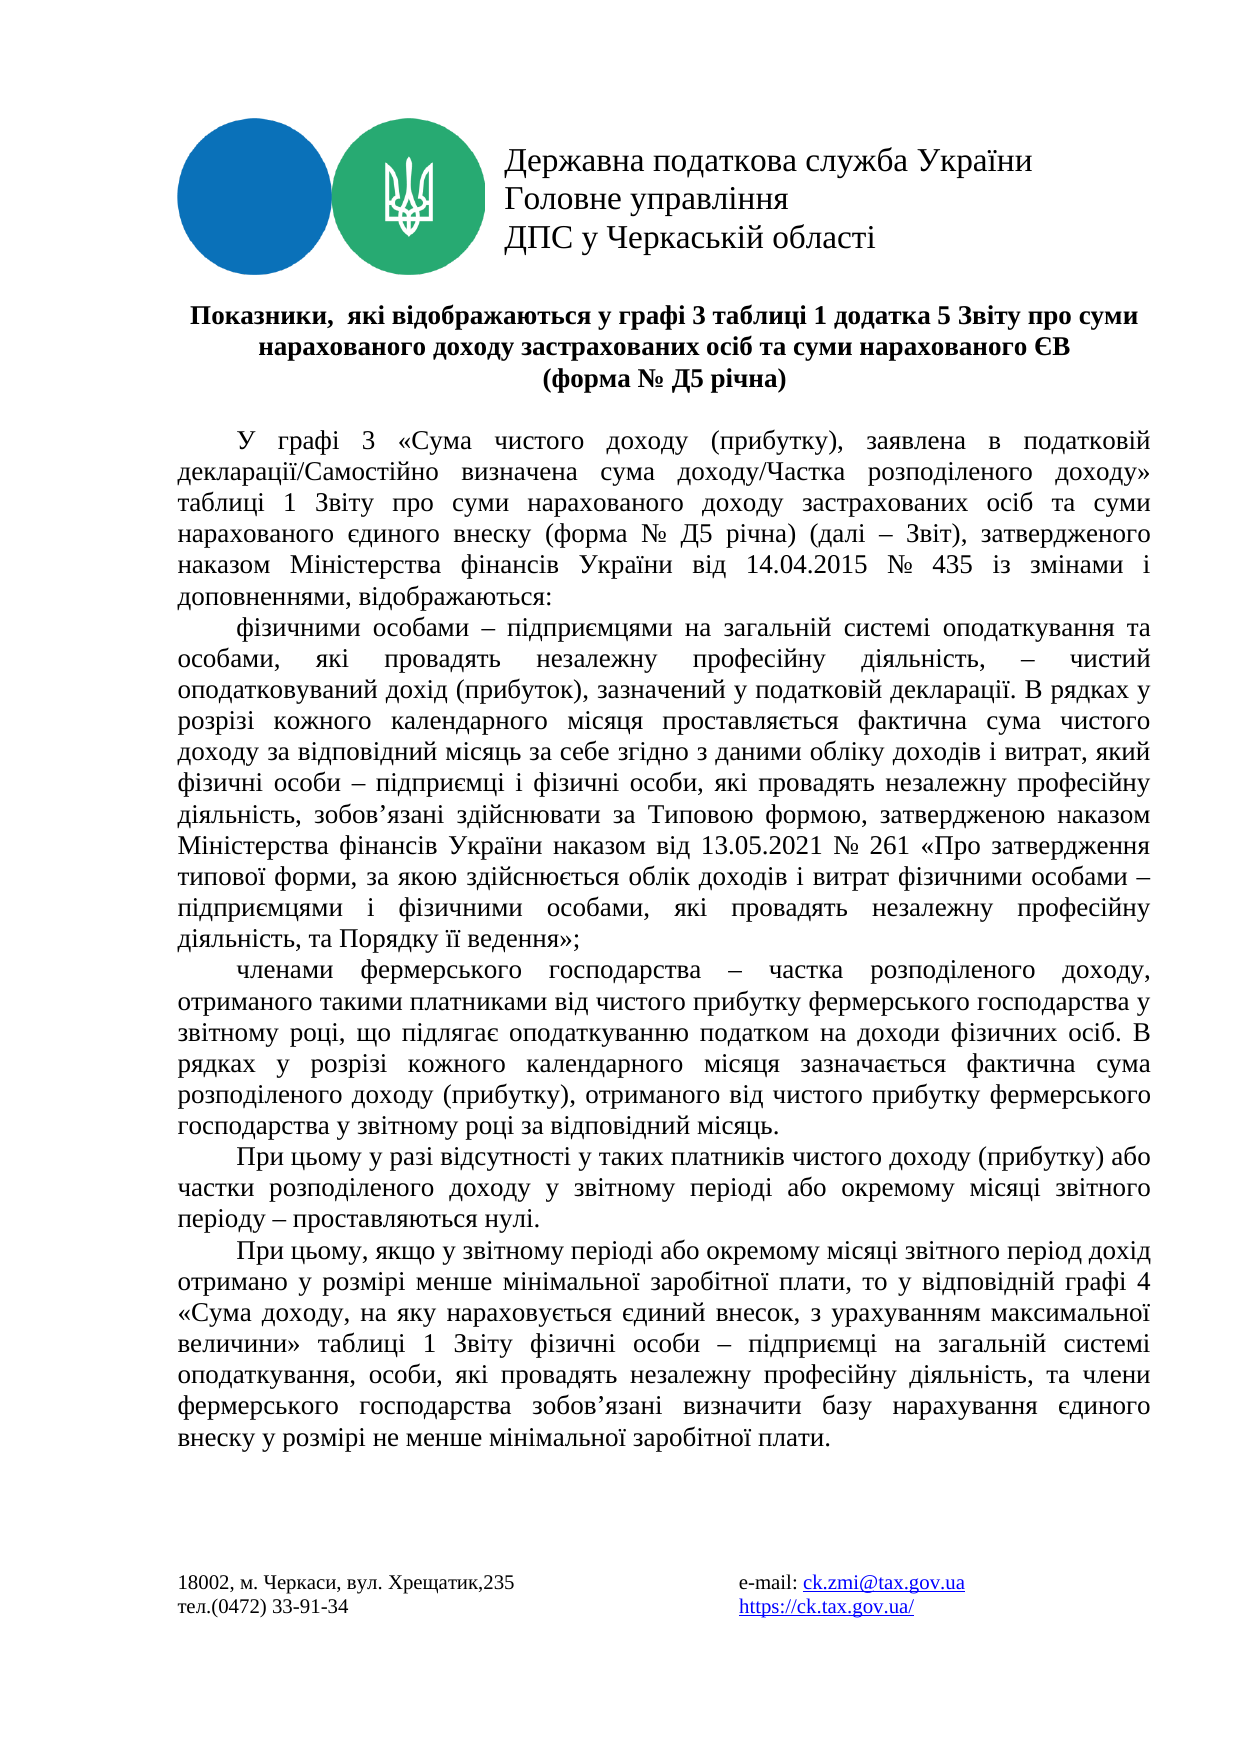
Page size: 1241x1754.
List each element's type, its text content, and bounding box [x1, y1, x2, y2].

picture [177, 118, 485, 275]
text 18002, м. Черкаси, вул. Хрещатик,235 e-mail: ck.zmi@tax.gov.ua [177, 1570, 1152, 1594]
text Показники, які відображаються у графі 3 таблиці 1 додатка 5 Звіту про суми нарахованого доходу застрахованих осіб та суми нарахованого ЄВ [177, 299, 1152, 362]
text (форма № Д5 річна) [177, 362, 1152, 393]
text тел.(0472) 33-91-34 https://ck.tax.gov.ua/ [177, 1594, 1152, 1618]
text членами фермерського господарства – частка розподіленого доходу, отриманого такими платниками від чистого прибутку фермерського господарства у звітному році, що підлягає оподаткуванню податком на доходи фізичних осіб. В рядках у розрізі кожного календарного місяця зазначається фактична сума розподіленого доходу (прибутку), отриманого від чистого прибутку фермерського господарства у звітному році за відповідний місяць. [177, 953, 1152, 1140]
text При цьому, якщо у звітному періоді або окремому місяці звітного період дохід отримано у розмірі менше мінімальної заробітної плати, то у відповідній графі 4 «Сума доходу, на яку нараховується єдиний внесок, з урахуванням максимальної величини» таблиці 1 Звіту фізичні особи – підприємці на загальній системі оподаткування, особи, які провадять незалежну професійну діяльність, та члени фермерського господарства зобов’язані визначити базу нарахування єдиного внеску у розмірі не менше мінімальної заробітної плати. [177, 1234, 1152, 1452]
text У графі 3 «Сума чистого доходу (прибутку), заявлена в податковій декларації/Самостійно визначена сума доходу/Частка розподіленого доходу» таблиці 1 Звіту про суми нарахованого доходу застрахованих осіб та суми нарахованого єдиного внеску (форма № Д5 річна) (далі – Звіт), затвердженого наказом Міністерства фінансів України від 14.04.2015 № 435 із змінами і доповненнями, відображаються: [177, 424, 1152, 611]
text При цьому у разі відсутності у таких платників чистого доходу (прибутку) або частки розподіленого доходу у звітному періоді або окремому місяці звітного періоду – проставляються нулі. [177, 1140, 1152, 1234]
text фізичними особами – підприємцями на загальній системі оподаткування та особами, які провадять незалежну професійну діяльність, – чистий оподатковуваний дохід (прибуток), зазначений у податковій декларації. В рядках у розрізі кожного календарного місяця проставляється фактична сума чистого доходу за відповідний місяць за себе згідно з даними обліку доходів і витрат, який фізичні особи – підприємці і фізичні особи, які провадять незалежну професійну діяльність, зобов’язані здійснювати за Типовою формою, затвердженою наказом Міністерства фінансів України наказом від 13.05.2021 № 261 «Про затвердження типової форми, за якою здійснюється облік доходів і витрат фізичними особами – підприємцями і фізичними особами, які провадять незалежну професійну діяльність, та Порядку її ведення»; [177, 611, 1152, 953]
